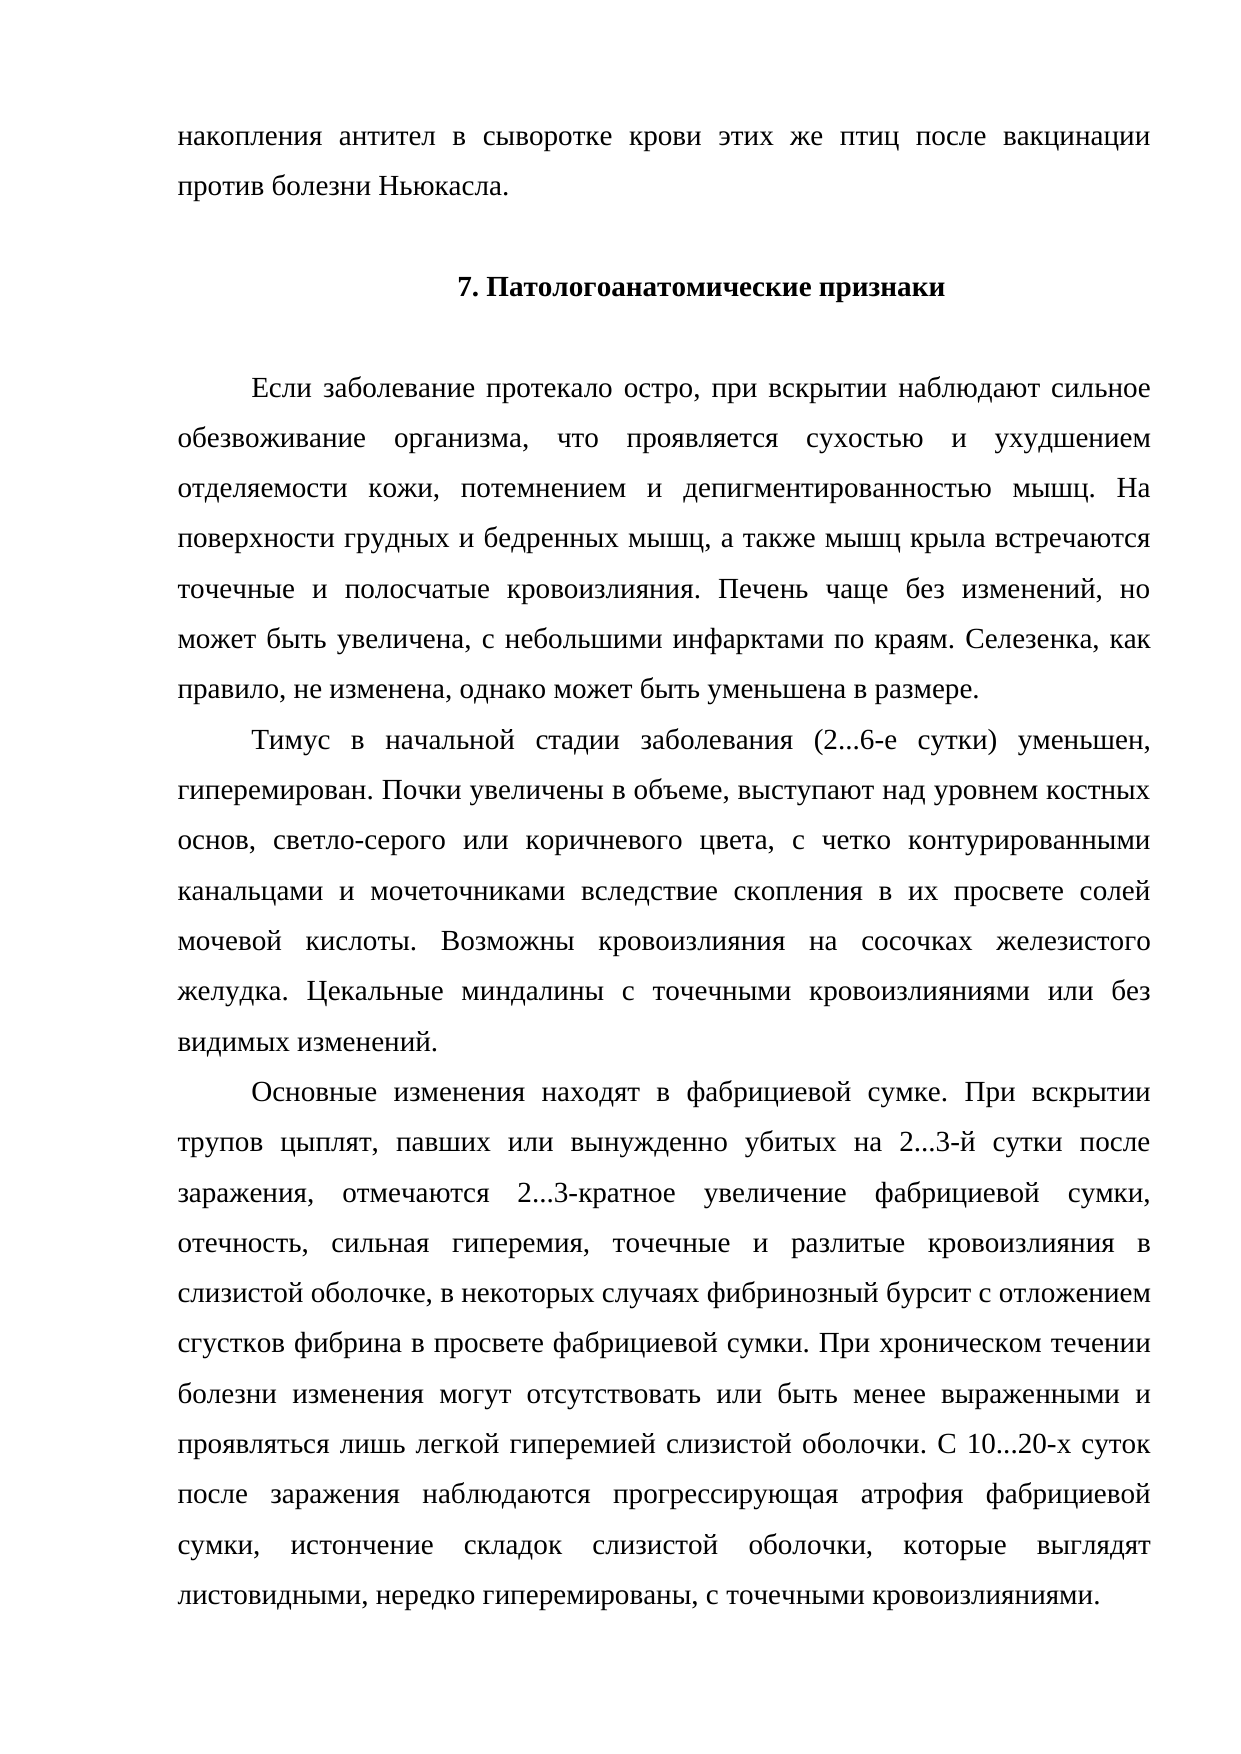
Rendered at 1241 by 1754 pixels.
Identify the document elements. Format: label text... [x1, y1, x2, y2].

text Тимус в начальной стадии заболевания (2...6-е сутки) уменьшен, гиперемирован. Почки увеличены в объеме, выступают над уровнем костных основ, светло-серого или коричневого цвета, с четко контурированными канальцами и мочеточниками вследствие скопления в их просвете солей мочевой кислоты. Возможны кровоизлияния на сосочках железистого желудка. Цекальные миндалины с точечными кровоизлияниями или без видимых изменений. [177, 722, 1152, 1057]
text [177, 118, 1152, 202]
text 7. Патологоанатомические признаки [177, 269, 1152, 303]
text Если заболевание протекало остро, при вскрытии наблюдают сильное обезвоживание организма, что проявляется сухостью и ухудшением отделяемости кожи, потемнением и депигментированностью мышц. На поверхности грудных и бедренных мышц, а также мышц крыла встречаются точечные и полосчатые кровоизлияния. Печень чаще без изменений, но может быть увеличена, с небольшими инфарктами по краям. Селезенка, как правило, не изменена, однако может быть уменьшена в размере. [177, 370, 1152, 705]
text Основные изменения находят в фабрициевой сумке. При вскрытии трупов цыплят, павших или вынужденно убитых на 2...3-й сутки после заражения, отмечаются 2...3-кратное увеличение фабрициевой сумки, отечность, сильная гиперемия, точечные и разлитые кровоизлияния в слизистой оболочке, в некоторых случаях фибринозный бурсит с отложением сгустков фибрина в просвете фабрициевой сумки. При хроническом течении болезни изменения могут отсутствовать или быть менее выраженными и проявляться лишь легкой гиперемией слизистой оболочки. С 10...20-х суток после заражения наблюдаются прогрессирующая атрофия фабрициевой сумки, истончение складок слизистой оболочки, которые выглядят листовидными, нередко гиперемированы, с точечными кровоизлияниями. [177, 1074, 1152, 1611]
